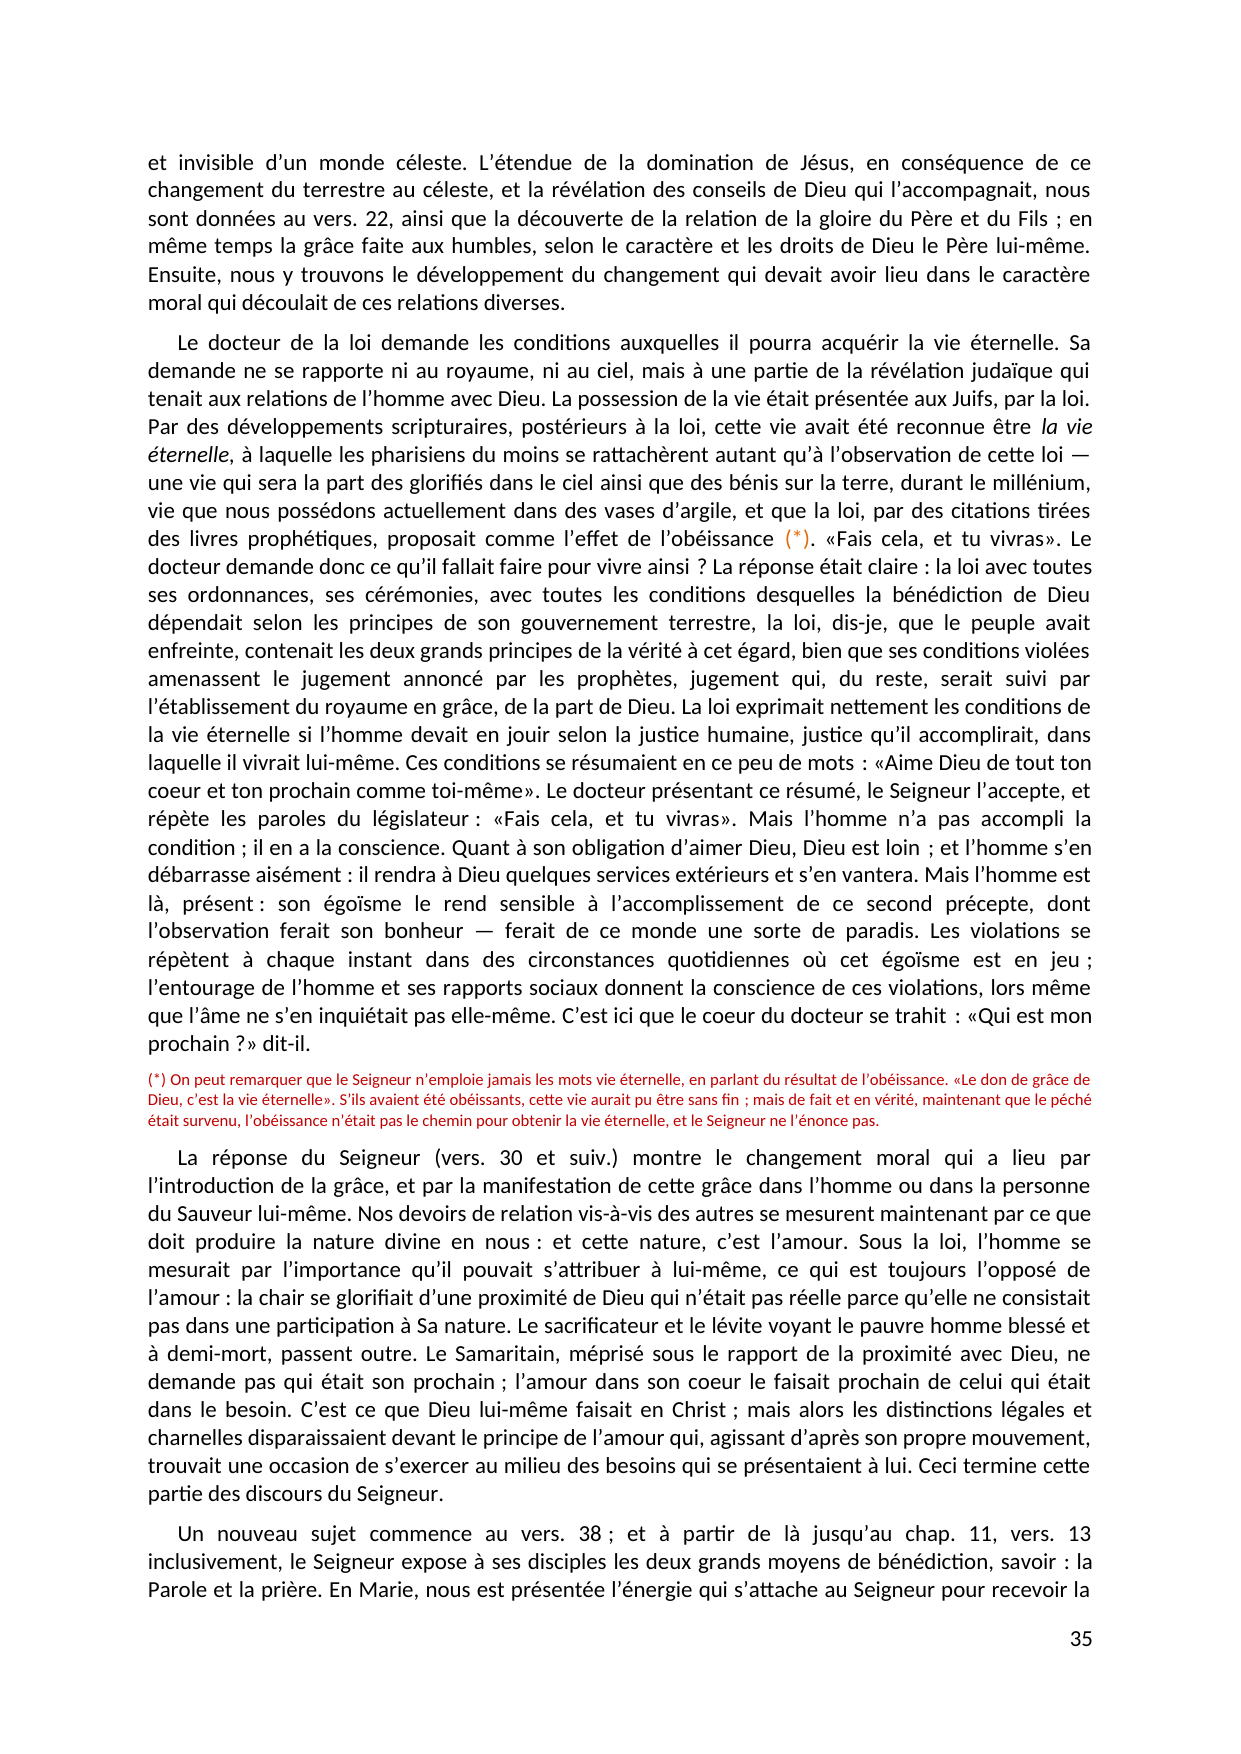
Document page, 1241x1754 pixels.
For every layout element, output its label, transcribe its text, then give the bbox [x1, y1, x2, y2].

text (*) On peut remarquer que le Seigneur n’emploie jamais les mots vie éternelle, en parlant du résultat de l’obéissance. «Le don de grâce de Dieu, c’est la vie éternelle». S’ils avaient été obéissants, cette vie aurait pu être sans fin ; mais de fait et en vérité, maintenant que le péché était survenu, l’obéissance n’était pas le chemin pour obtenir la vie éternelle, et le Seigneur ne l’énonce pas. [148, 1069, 1093, 1130]
text Le docteur de la loi demande les conditions auxquelles il pourra acquérir la vie éternelle. Sa demande ne se rapporte ni au royaume, ni au ciel, mais à une partie de la révélation judaïque qui tenait aux relations de l’homme avec Dieu. La possession de la vie était présentée aux Juifs, par la loi. Par des développements scripturaires, postérieurs à la loi, cette vie avait été reconnue être la vie éternelle, à laquelle les pharisiens du moins se rattachèrent autant qu’à l’observation de cette loi — une vie qui sera la part des glorifiés dans le ciel ainsi que des bénis sur la terre, durant le millénium, vie que nous possédons actuellement dans des vases d’argile, et que la loi, par des citations tirées des livres prophétiques, proposait comme l’effet de l’obéissance (*). «Fais cela, et tu vivras». Le docteur demande donc ce qu’il fallait faire pour vivre ainsi ? La réponse était claire : la loi avec toutes ses ordonnances, ses cérémonies, avec toutes les conditions desquelles la bénédiction de Dieu dépendait selon les principes de son gouvernement terrestre, la loi, dis-je, que le peuple avait enfreinte, contenait les deux grands principes de la vérité à cet égard, bien que ses conditions violées amenassent le jugement annoncé par les prophètes, jugement qui, du reste, serait suivi par l’établissement du royaume en grâce, de la part de Dieu. La loi exprimait nettement les conditions de la vie éternelle si l’homme devait en jouir selon la justice humaine, justice qu’il accomplirait, dans laquelle il vivrait lui-même. Ces conditions se résumaient en ce peu de mots : «Aime Dieu de tout ton coeur et ton prochain comme toi-même». Le docteur présentant ce résumé, le Seigneur l’accepte, et répète les paroles du législateur : «Fais cela, et tu vivras». Mais l’homme n’a pas accompli la condition ; il en a la conscience. Quant à son obligation d’aimer Dieu, Dieu est loin ; et l’homme s’en débarrasse aisément : il rendra à Dieu quelques services extérieurs et s’en vantera. Mais l’homme est là, présent : son égoïsme le rend sensible à l’accomplissement de ce second précepte, dont l’observation ferait son bonheur — ferait de ce monde une sorte de paradis. Les violations se répètent à chaque instant dans des circonstances quotidiennes où cet égoïsme est en jeu ; l’entourage de l’homme et ses rapports sociaux donnent la conscience de ces violations, lors même que l’âme ne s’en inquiétait pas elle-même. C’est ici que le coeur du docteur se trahit : «Qui est mon prochain ?» dit-il. [148, 328, 1093, 1057]
text La réponse du Seigneur (vers. 30 et suiv.) montre le changement moral qui a lieu par l’introduction de la grâce, et par la manifestation de cette grâce dans l’homme ou dans la personne du Sauveur lui-même. Nos devoirs de relation vis-à-vis des autres se mesurent maintenant par ce que doit produire la nature divine en nous : et cette nature, c’est l’amour. Sous la loi, l’homme se mesurait par l’importance qu’il pouvait s’attribuer à lui-même, ce qui est toujours l’opposé de l’amour : la chair se glorifiait d’une proximité de Dieu qui n’était pas réelle parce qu’elle ne consistait pas dans une participation à Sa nature. Le sacrificateur et le lévite voyant le pauvre homme blessé et à demi-mort, passent outre. Le Samaritain, méprisé sous le rapport de la proximité avec Dieu, ne demande pas qui était son prochain ; l’amour dans son coeur le faisait prochain de celui qui était dans le besoin. C’est ce que Dieu lui-même faisait en Christ ; mais alors les distinctions légales et charnelles disparaissaient devant le principe de l’amour qui, agissant d’après son propre mouvement, trouvait une occasion de s’exercer au milieu des besoins qui se présentaient à lui. Ceci termine cette partie des discours du Seigneur. [148, 1143, 1093, 1507]
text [148, 1519, 1093, 1603]
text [148, 148, 1093, 316]
